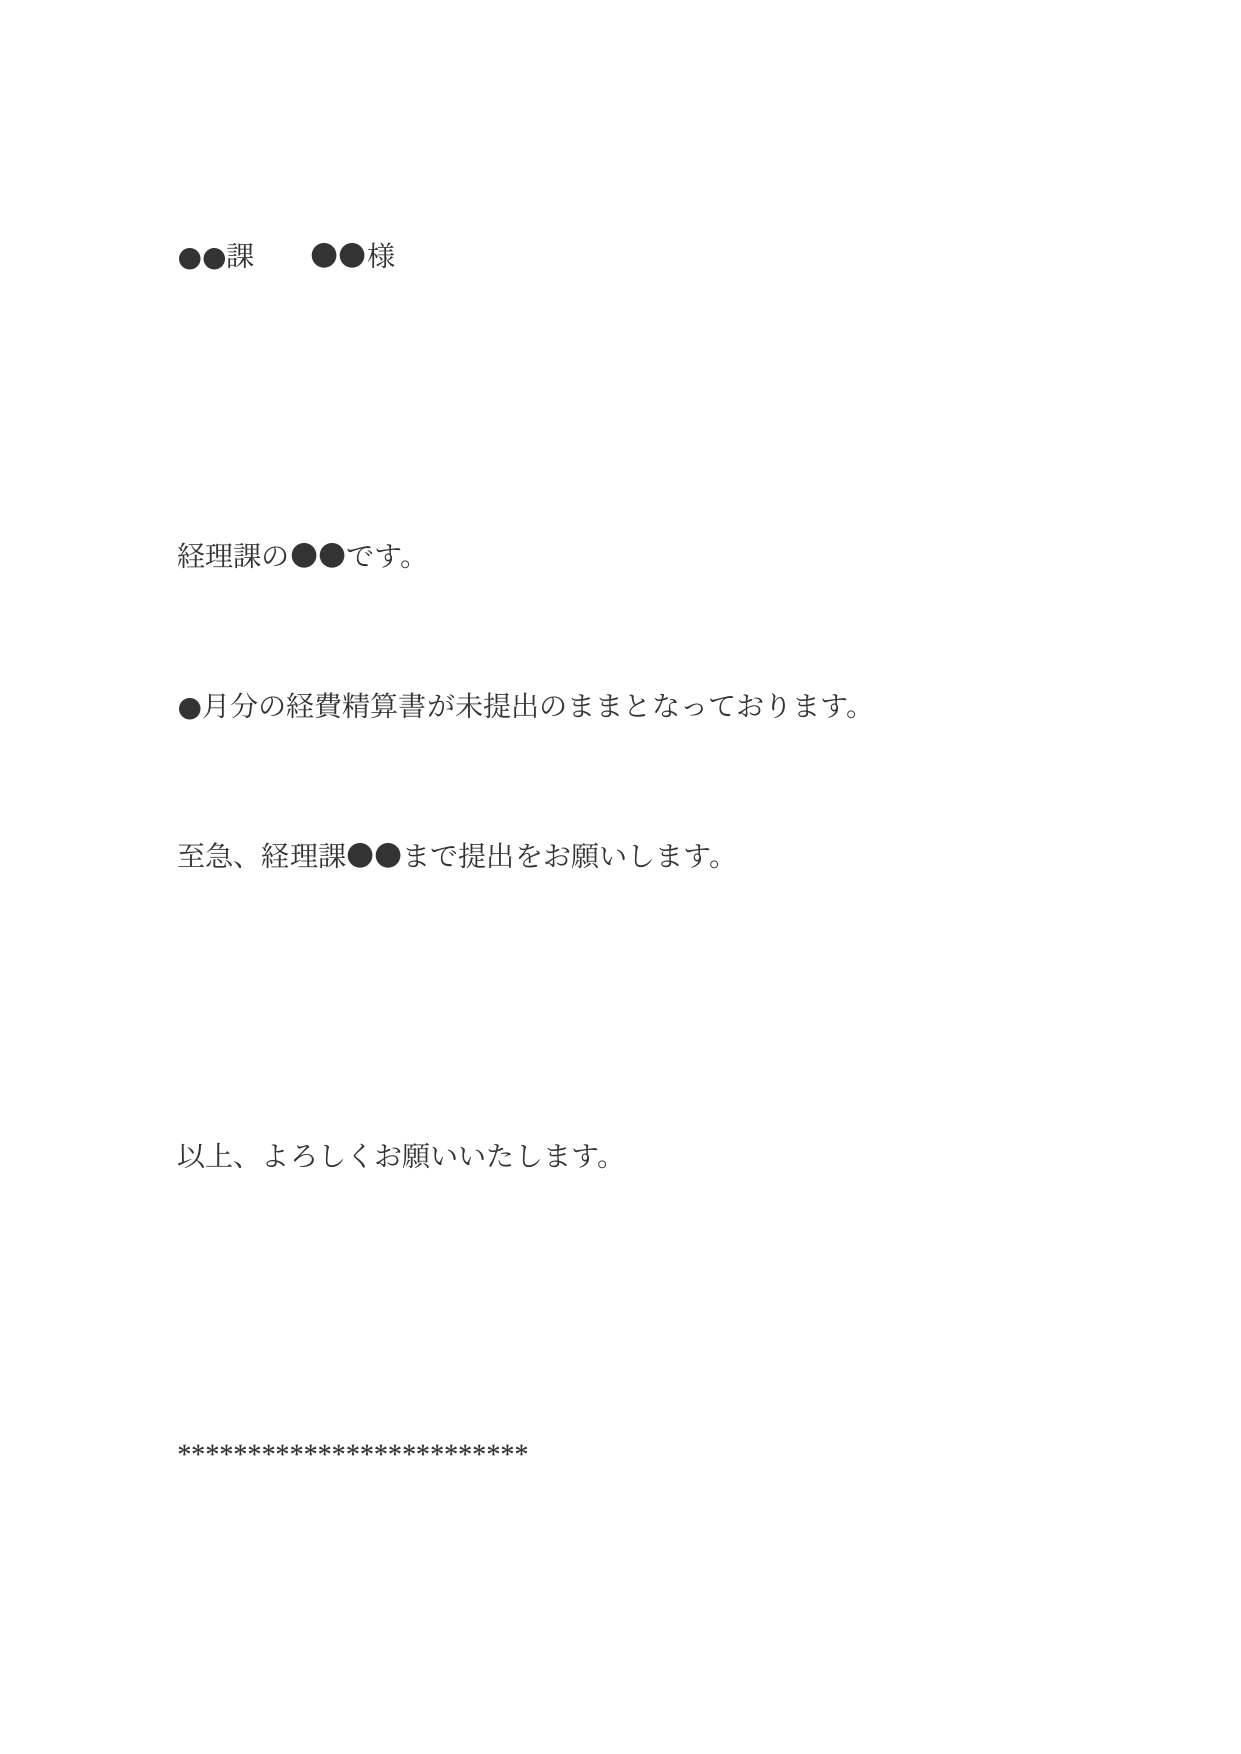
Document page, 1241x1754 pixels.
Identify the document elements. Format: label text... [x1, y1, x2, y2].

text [177, 1418, 1063, 1493]
text ●●課 ●●様 経理課の●●です。 ●月分の経費精算書が未提出のままとなっております。 至急、経理課●●まで提出をお願いします。 以上、よろしくお願いいたします。 [177, 217, 1063, 1267]
